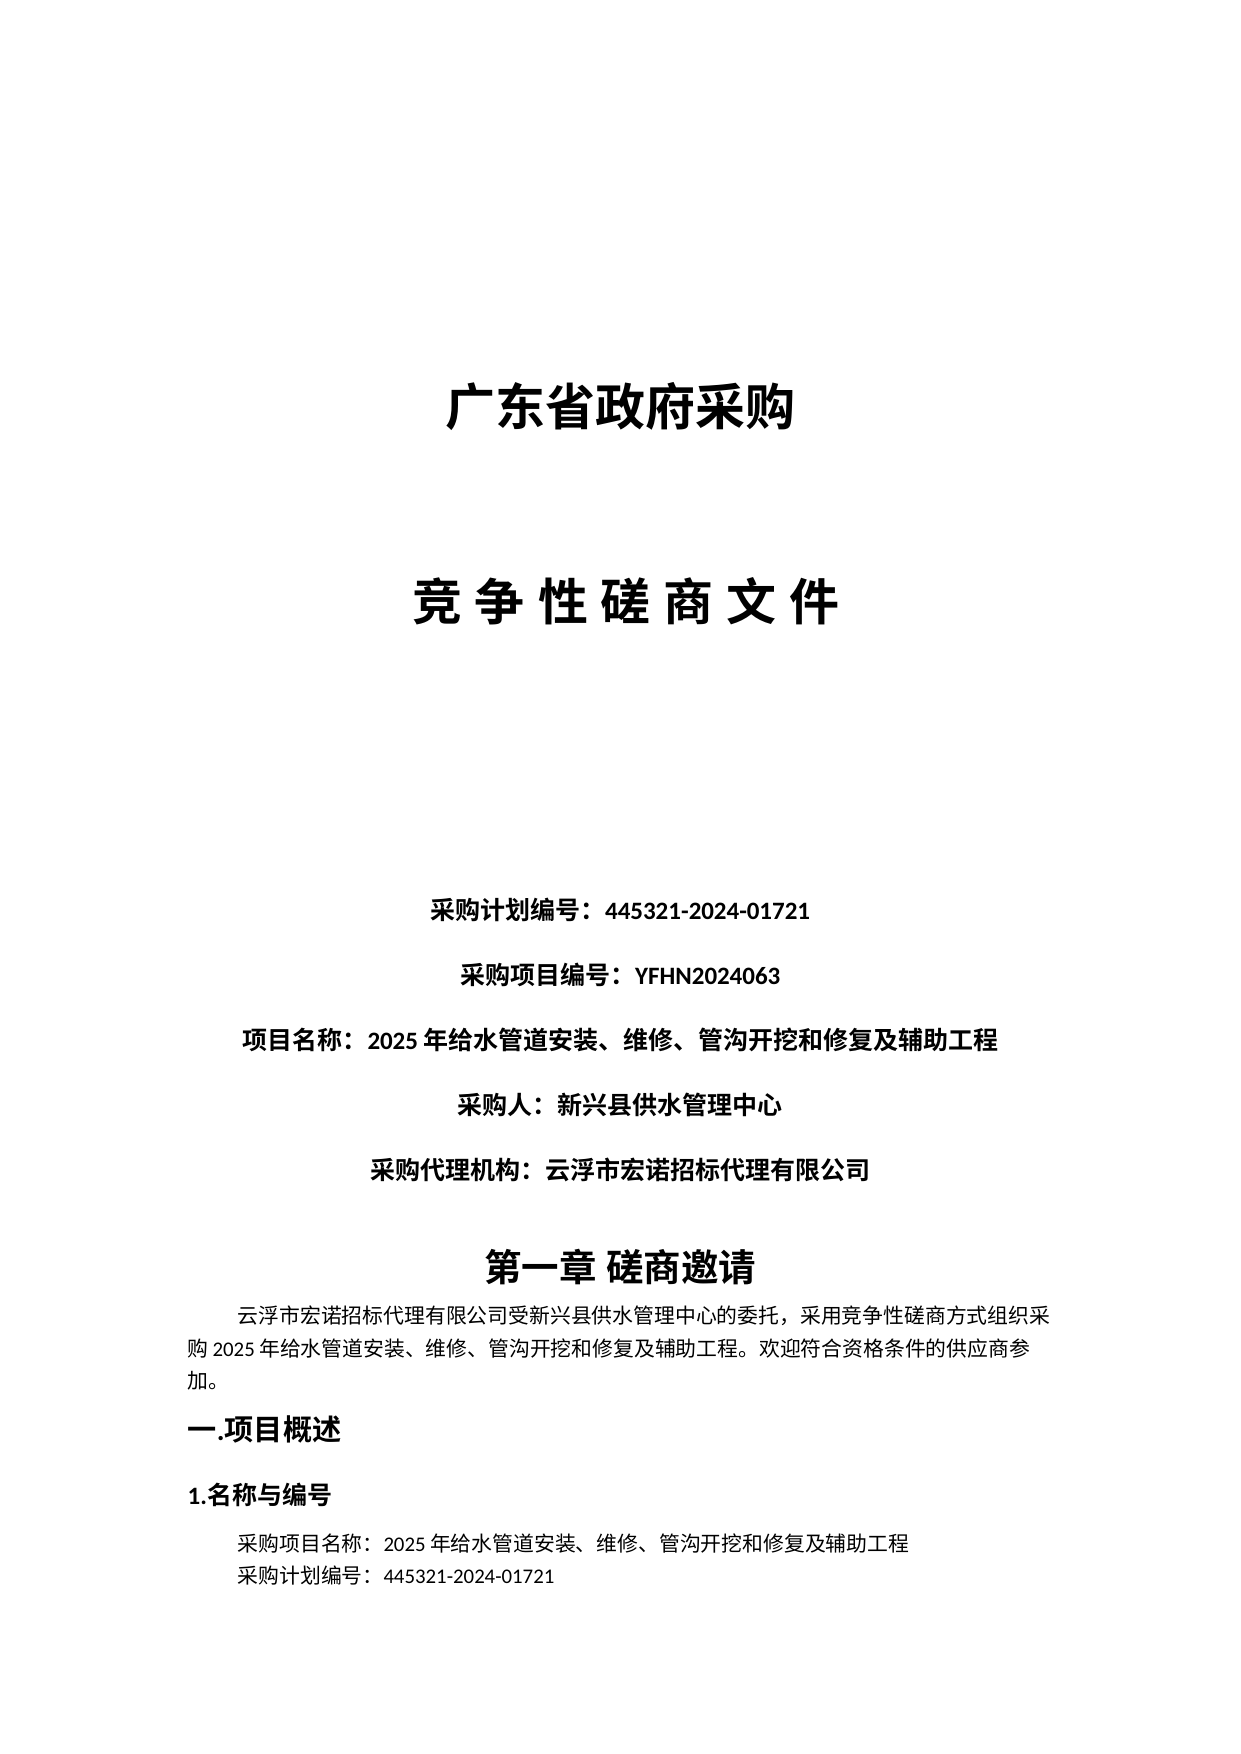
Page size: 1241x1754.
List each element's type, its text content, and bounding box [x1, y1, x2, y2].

text 采购项目编号：YFHN2024063 [187, 942, 1053, 1007]
text 项目名称：2025年给水管道安装、维修、管沟开挖和修复及辅助工程 [187, 1007, 1053, 1072]
text 竞 争 性 磋 商 文 件 [187, 552, 1053, 649]
text 云浮市宏诺招标代理有限公司受新兴县供水管理中心的委托，采用竞争性磋商方式组织采购2025年给水管道安装、维修、管沟开挖和修复及辅助工程。欢迎符合资格条件的供应商参加。 [187, 1299, 1053, 1397]
text 一.项目概述 [187, 1397, 1053, 1462]
text 采购计划编号：445321-2024-01721 [187, 1559, 1053, 1592]
text 采购人：新兴县供水管理中心 [187, 1072, 1053, 1137]
text 采购计划编号：445321-2024-01721 [187, 877, 1053, 942]
text 采购代理机构：云浮市宏诺招标代理有限公司 [187, 1137, 1053, 1202]
text 采购项目名称：2025年给水管道安装、维修、管沟开挖和修复及辅助工程 [187, 1527, 1053, 1559]
text 1.名称与编号 [187, 1462, 1053, 1527]
text 第一章 磋商邀请 [187, 1234, 1053, 1299]
text 广东省政府采购 [187, 357, 1053, 454]
